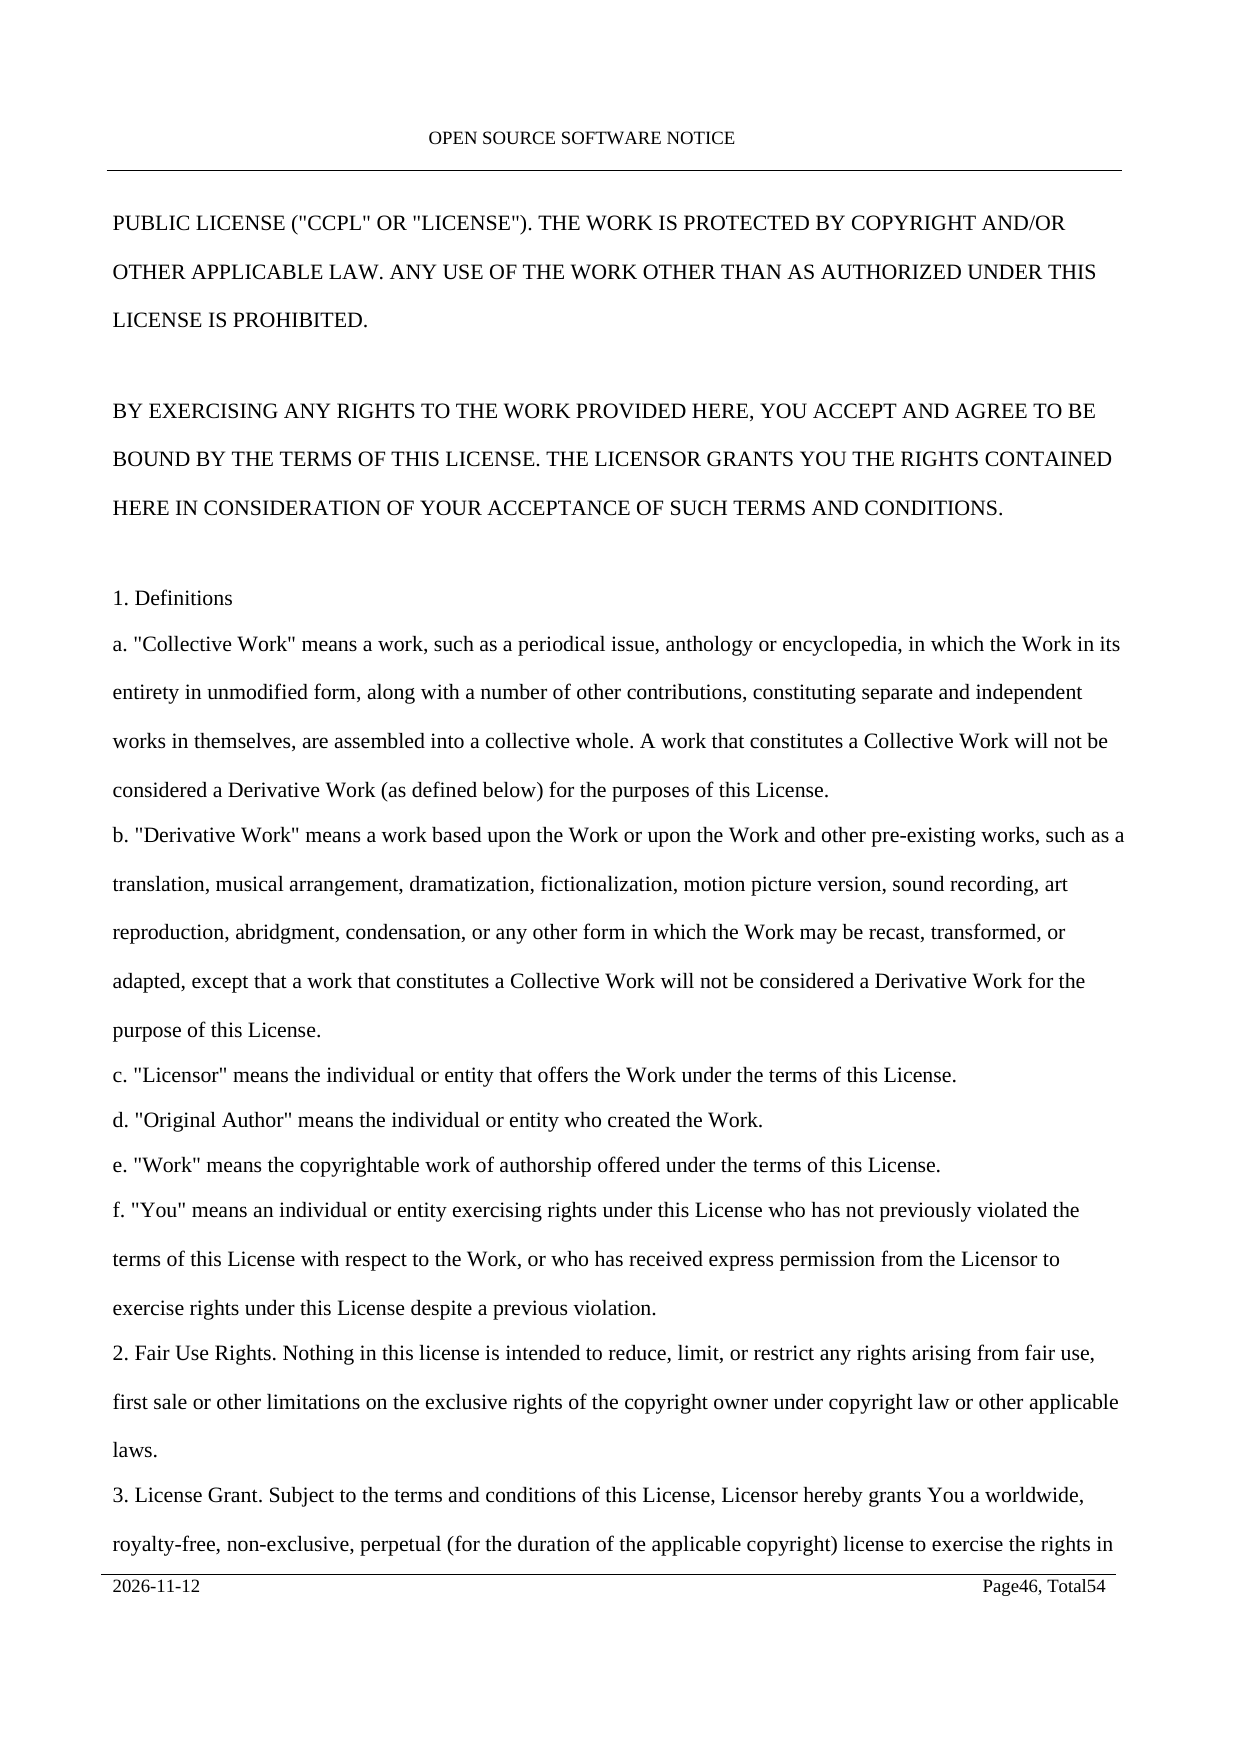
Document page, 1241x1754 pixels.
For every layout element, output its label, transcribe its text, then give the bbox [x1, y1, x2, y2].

text b. "Derivative Work" means a work based upon the Work or upon the Work and other pre-existing works, such as a translation, musical arrangement, dramatization, fictionalization, motion picture version, sound recording, art reproduction, abridgment, condensation, or any other form in which the Work may be recast, transformed, or adapted, except that a work that constitutes a Collective Work will not be considered a Derivative Work for the purpose of this License. [112, 818, 1128, 1046]
text f. "You" means an individual or entity exercising rights under this License who has not previously violated the terms of this License with respect to the Work, or who has received express permission from the Licensor to exercise rights under this License despite a previous violation. [112, 1194, 1128, 1324]
text 1. Definitions [112, 582, 1128, 614]
text c. "Licensor" means the individual or entity that offers the Work under the terms of this License. [112, 1058, 1128, 1091]
text BY EXERCISING ANY RIGHTS TO THE WORK PROVIDED HERE, YOU ACCEPT AND AGREE TO BE BOUND BY THE TERMS OF THIS LICENSE. THE LICENSOR GRANTS YOU THE RIGHTS CONTAINED HERE IN CONSIDERATION OF YOUR ACCEPTANCE OF SUCH TERMS AND CONDITIONS. [112, 394, 1128, 524]
text e. "Work" means the copyrightable work of authorship offered under the terms of this License. [112, 1148, 1128, 1181]
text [112, 1479, 1128, 1560]
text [112, 206, 1128, 336]
text 2. Fair Use Rights. Nothing in this license is intended to reduce, limit, or restrict any rights arising from fair use, first sale or other limitations on the exclusive rights of the copyright owner under copyright law or other applicable laws. [112, 1336, 1128, 1466]
text a. "Collective Work" means a work, such as a periodical issue, anthology or encyclopedia, in which the Work in its entirety in unmodified form, along with a number of other contributions, constituting separate and independent works in themselves, are assembled into a collective whole. A work that constitutes a Collective Work will not be considered a Derivative Work (as defined below) for the purposes of this License. [112, 627, 1128, 806]
text d. "Original Author" means the individual or entity who created the Work. [112, 1103, 1128, 1136]
